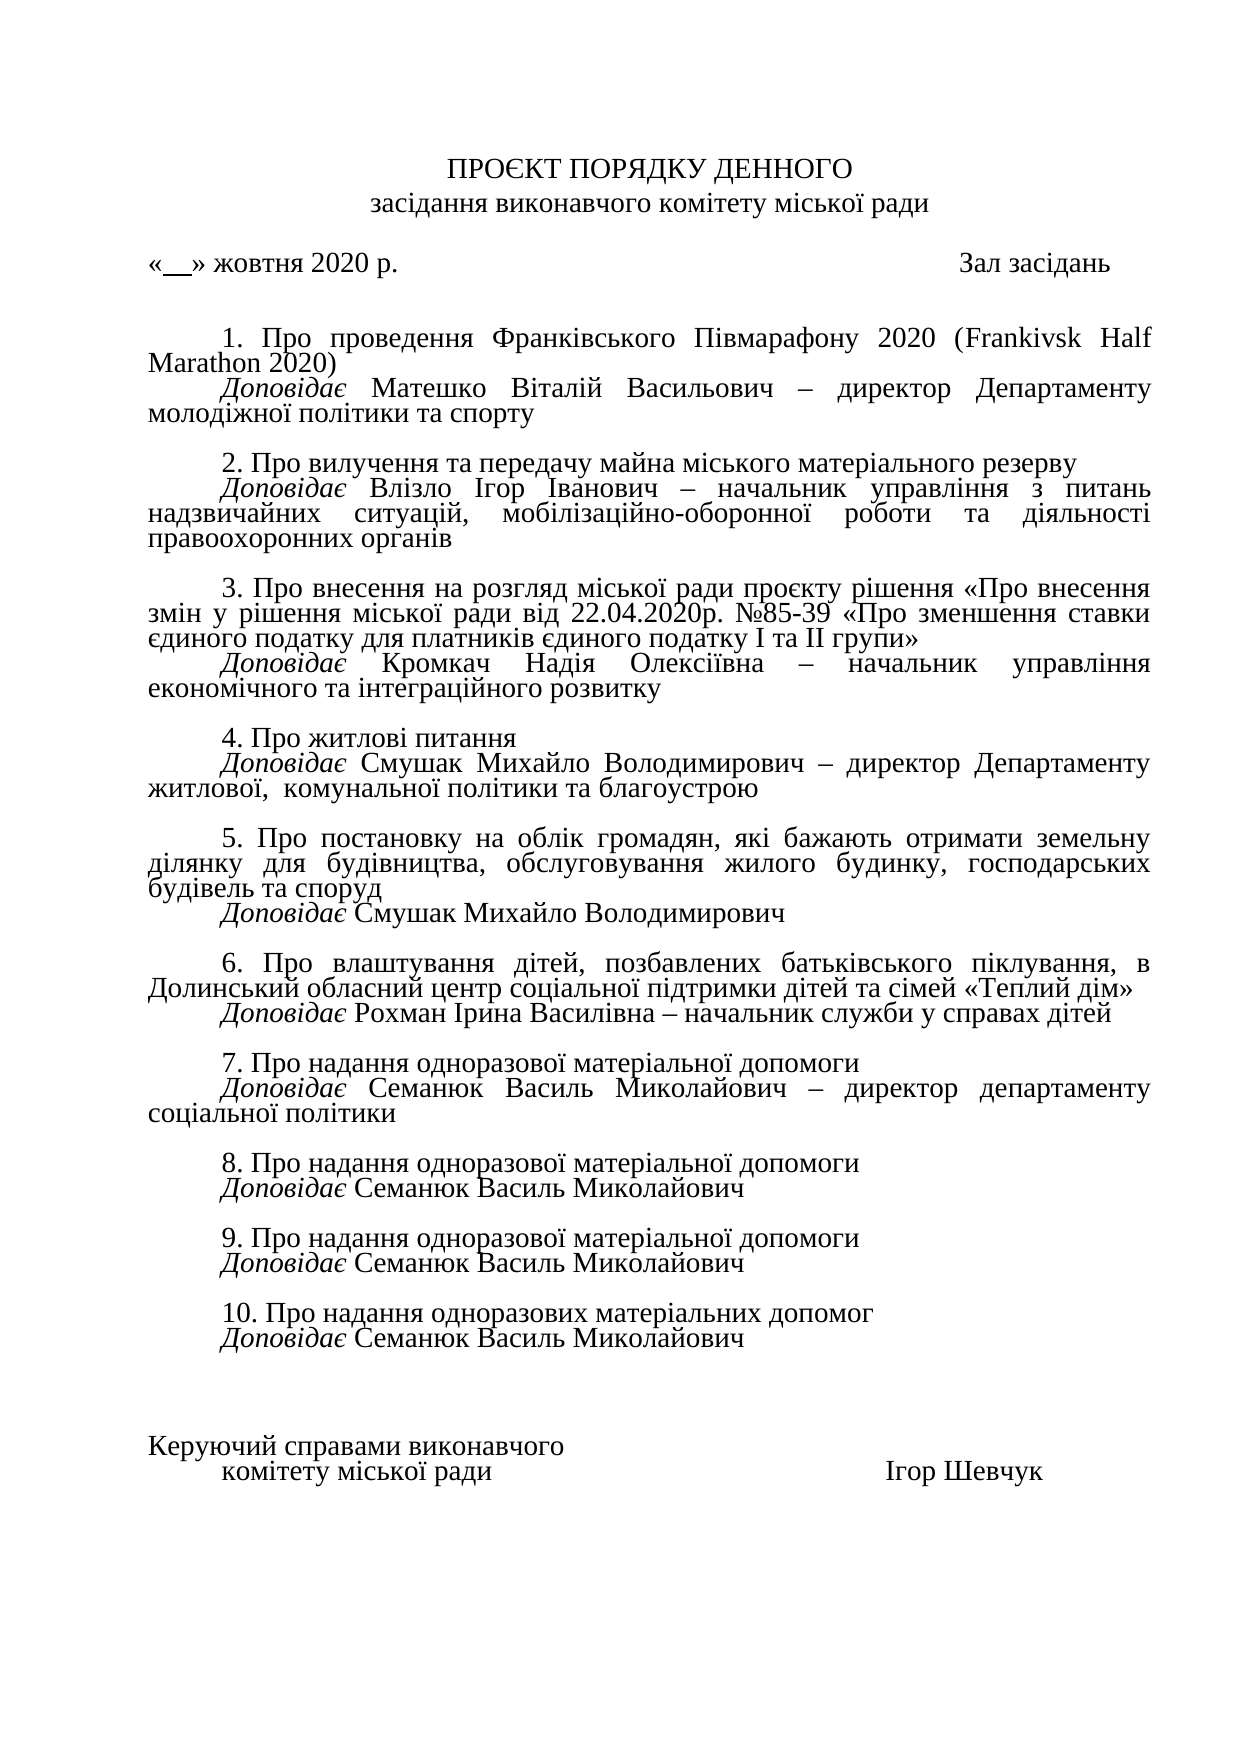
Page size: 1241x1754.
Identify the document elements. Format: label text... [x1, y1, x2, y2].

text Доповідає Влізло Ігор Іванович – начальник управління з питань надзвичайних ситуацій, мобілізаційно-оборонної роботи та діяльності правоохоронних органів [148, 477, 1152, 552]
text 10. Про надання одноразових матеріальних допомог [148, 1302, 1152, 1327]
text 8. Про надання одноразової матеріальної допомоги [148, 1152, 1152, 1177]
text Доповідає Кромкач Надія Олексіївна – начальник управління економічного та інтеграційного розвитку [148, 652, 1152, 702]
text ПРОЄКТ ПОРЯДКУ ДЕННОГО [148, 152, 1152, 185]
text комітету міської ради Ігор Шевчук [148, 1461, 1152, 1486]
text Доповідає Семанюк Василь Миколайович [148, 1327, 1152, 1352]
text Керуючий справами виконавчого [148, 1436, 1152, 1461]
text « » жовтня 2020 р. Зал засідань [148, 252, 1152, 277]
text 2. Про вилучення та передачу майна міського матеріального резерву [148, 452, 1152, 477]
text Доповідає Семанюк Василь Миколайович [148, 1177, 1152, 1202]
text Доповідає Матешко Віталій Васильович – директор Департаменту молодіжної політики та спорту [148, 377, 1152, 427]
text 5. Про постановку на облік громадян, які бажають отримати земельну ділянку для будівництва, обслуговування жилого будинку, господарських будівель та споруд [148, 827, 1152, 902]
text 7. Про надання одноразової матеріальної допомоги [148, 1052, 1152, 1077]
text 1. Про проведення Франківського Півмарафону 2020 (Frankivsk Half Marathon 2020) [148, 327, 1152, 377]
text засідання виконавчого комітету міської ради [148, 185, 1152, 219]
text Доповідає Семанюк Василь Миколайович [148, 1252, 1152, 1277]
text Доповідає Семанюк Василь Миколайович – директор департаменту соціальної політики [148, 1077, 1152, 1127]
text Доповідає Рохман Ірина Василівна – начальник служби у справах дітей [148, 1002, 1152, 1027]
text 4. Про житлові питання [148, 727, 1152, 752]
text 9. Про надання одноразової матеріальної допомоги [148, 1227, 1152, 1252]
text Доповідає Смушак Михайло Володимирович – директор Департаменту житлової, комунальної політики та благоустрою [148, 752, 1152, 802]
text 6. Про влаштування дітей, позбавлених батьківського піклування, в Долинський обласний центр соціальної підтримки дітей та сімей «Теплий дім» [148, 952, 1152, 1002]
text 3. Про внесення на розгляд міської ради проєкту рішення «Про внесення змін у рішення міської ради від 22.04.2020р. №85-39 «Про зменшення ставки єдиного податку для платників єдиного податку І та ІІ групи» [148, 577, 1152, 652]
text Доповідає Смушак Михайло Володимирович [148, 902, 1152, 927]
